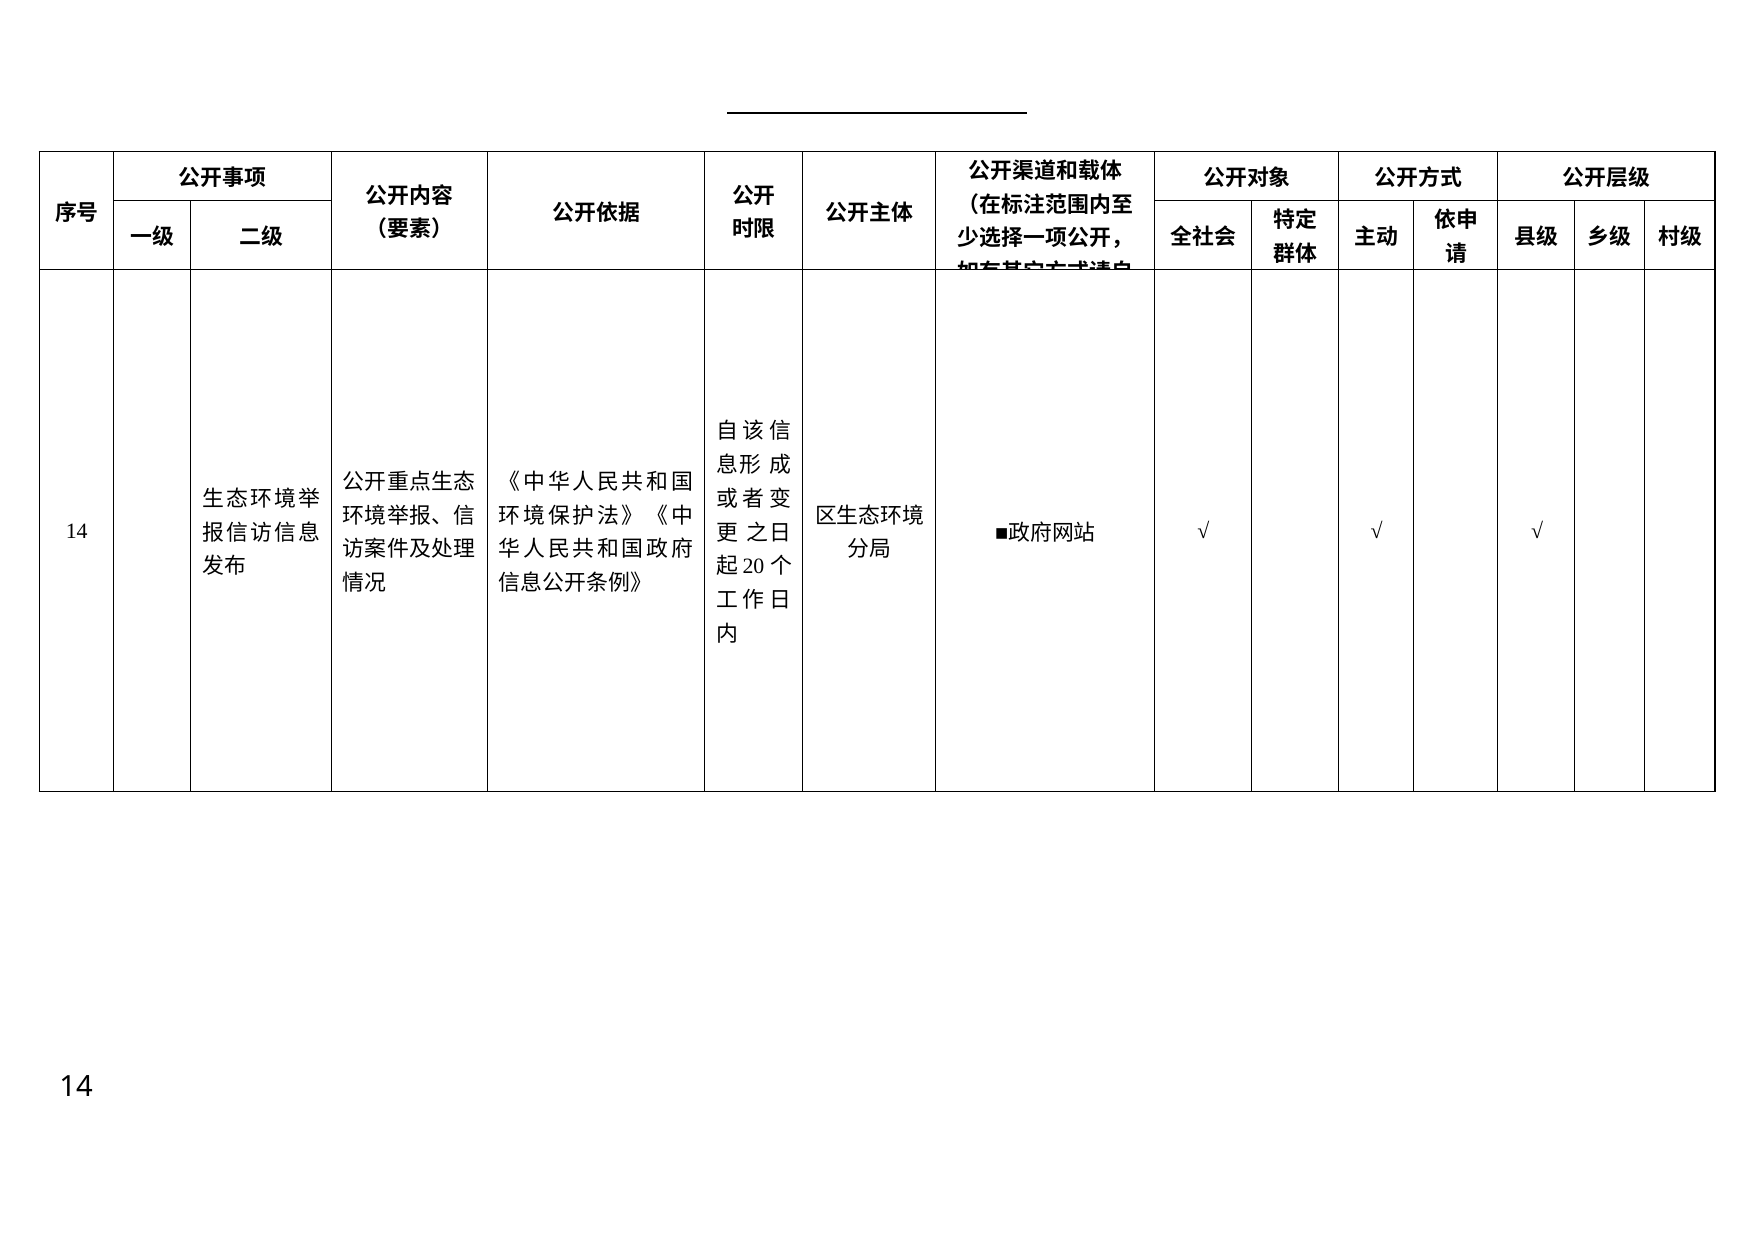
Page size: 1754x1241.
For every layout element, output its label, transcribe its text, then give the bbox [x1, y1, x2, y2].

table_cell 乡级 [1575, 201, 1644, 269]
table_cell ■政府网站 [936, 270, 1154, 791]
table_cell [1575, 270, 1644, 791]
table_cell √ [1155, 270, 1251, 791]
table_cell 二级 [191, 201, 331, 269]
table_cell 村级 [1645, 201, 1714, 269]
table_cell 主动 [1339, 201, 1413, 269]
table_cell 生态环境举报信访信息发布 [191, 270, 331, 791]
table_cell 14 [40, 270, 113, 791]
table_cell 特定 群体 [1252, 201, 1338, 269]
table_cell 自该信息形 成或者变更 之日起20 个工作日内 [705, 270, 802, 791]
table_cell 公开重点生态环境举报、信访案件及处理情况 [332, 270, 487, 791]
table_header 公开主体 [803, 152, 935, 269]
table_header 公开方式 [1339, 152, 1497, 200]
table_cell 县级 [1498, 201, 1574, 269]
table_cell [1414, 270, 1497, 791]
table_cell 全社会 [1155, 201, 1251, 269]
table_header 序号 [40, 152, 113, 269]
table_cell √ [1498, 270, 1574, 791]
table_header 公开对象 [1155, 152, 1338, 200]
table_header 公开内容 （要素） [332, 152, 487, 269]
table_cell [114, 270, 190, 791]
table_cell 区生态环境分局 [803, 270, 935, 791]
table_header 公开事项 [114, 152, 331, 200]
table_cell 一级 [114, 201, 190, 269]
table_header 公开渠道和载体（在标注范围内至少选择一项公开，如有其它方式请自行添加） [936, 152, 1154, 269]
table_header 公开 时限 [705, 152, 802, 269]
table_header 公开层级 [1498, 152, 1714, 200]
table_cell 依申请 [1414, 201, 1497, 269]
table_header 公开依据 [488, 152, 704, 269]
table_cell 《中华人民共和国环境保护法》《中华人民共和国政府信息公开条例》 [488, 270, 704, 791]
table_cell √ [1339, 270, 1413, 791]
table_cell [1252, 270, 1338, 791]
table_cell [1645, 270, 1714, 791]
